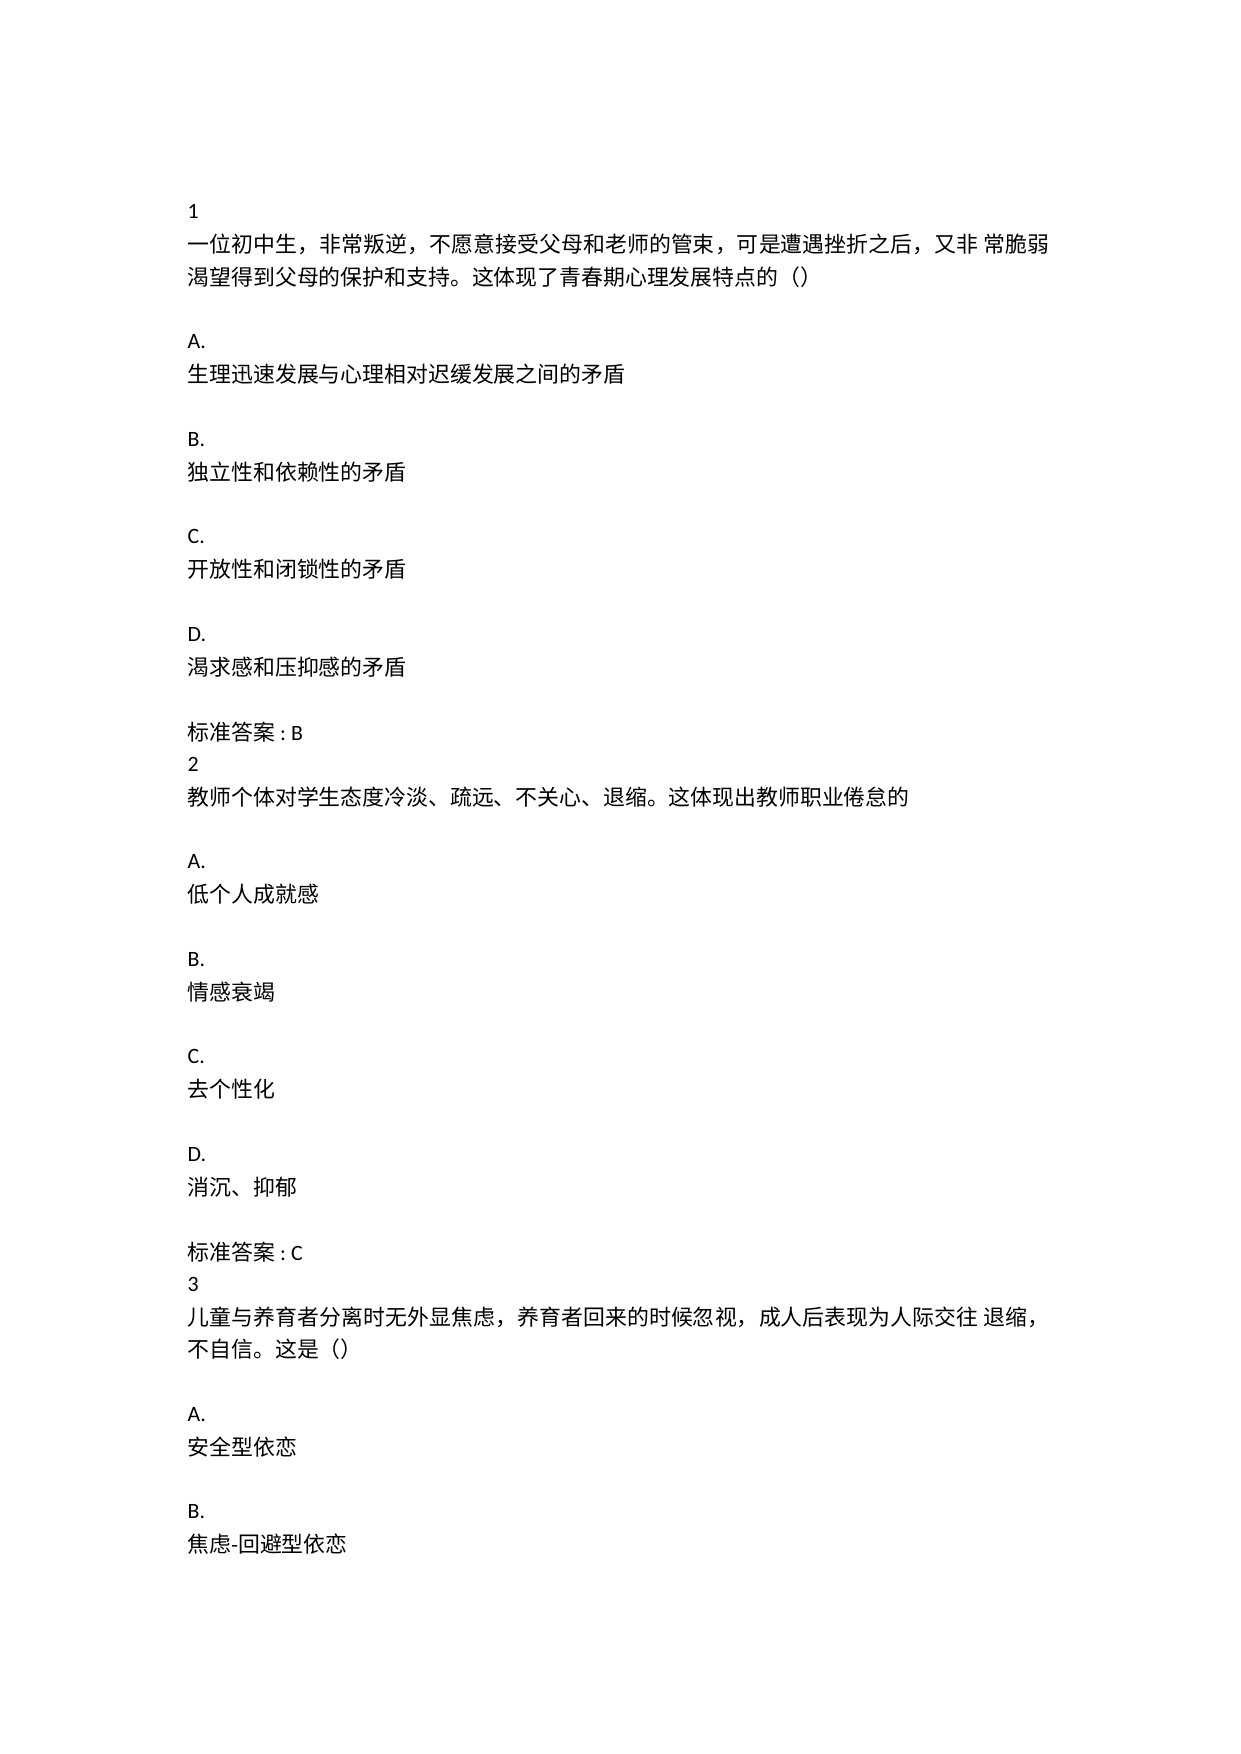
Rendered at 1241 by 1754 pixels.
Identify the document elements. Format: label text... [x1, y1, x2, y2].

text A. [187, 1397, 1053, 1429]
text 渴求感和压抑感的矛盾 [187, 649, 1053, 682]
text D. [187, 1137, 1053, 1169]
text B. [187, 942, 1053, 974]
text 独立性和依赖性的矛盾 [187, 454, 1053, 487]
text 去个性化 [187, 1072, 1053, 1104]
text C. [187, 519, 1053, 552]
text A. [187, 324, 1053, 357]
text 3 [187, 1267, 1053, 1299]
text 情感衰竭 [187, 974, 1053, 1007]
text B. [187, 1494, 1053, 1527]
text 一位初中生，非常叛逆，不愿意接受父母和老师的管束，可是遭遇挫折之后，又非 常脆弱，渴望得到父母的保护和支持。这体现了青春期心理发展特点的（） [187, 227, 1053, 292]
text 2 [187, 747, 1053, 779]
text 1 [187, 194, 1053, 227]
text 标准答案 : C [187, 1234, 1053, 1267]
text 标准答案 : B [187, 714, 1053, 747]
text B. [187, 422, 1053, 454]
text 儿童与养育者分离时无外显焦虑，养育者回来的时候忽视，成人后表现为人际交往 退缩，不自信。这是（） [187, 1299, 1053, 1364]
text D. [187, 617, 1053, 649]
text 生理迅速发展与心理相对迟缓发展之间的矛盾 [187, 357, 1053, 389]
text 低个人成就感 [187, 877, 1053, 909]
text 开放性和闭锁性的矛盾 [187, 552, 1053, 584]
text A. [187, 844, 1053, 877]
text 安全型依恋 [187, 1429, 1053, 1462]
text 消沉、抑郁 [187, 1169, 1053, 1202]
text 焦虑-回避型依恋 [187, 1527, 1053, 1559]
text C. [187, 1039, 1053, 1072]
text 教师个体对学生态度冷淡、疏远、不关心、退缩。这体现出教师职业倦怠的 [187, 779, 1053, 812]
